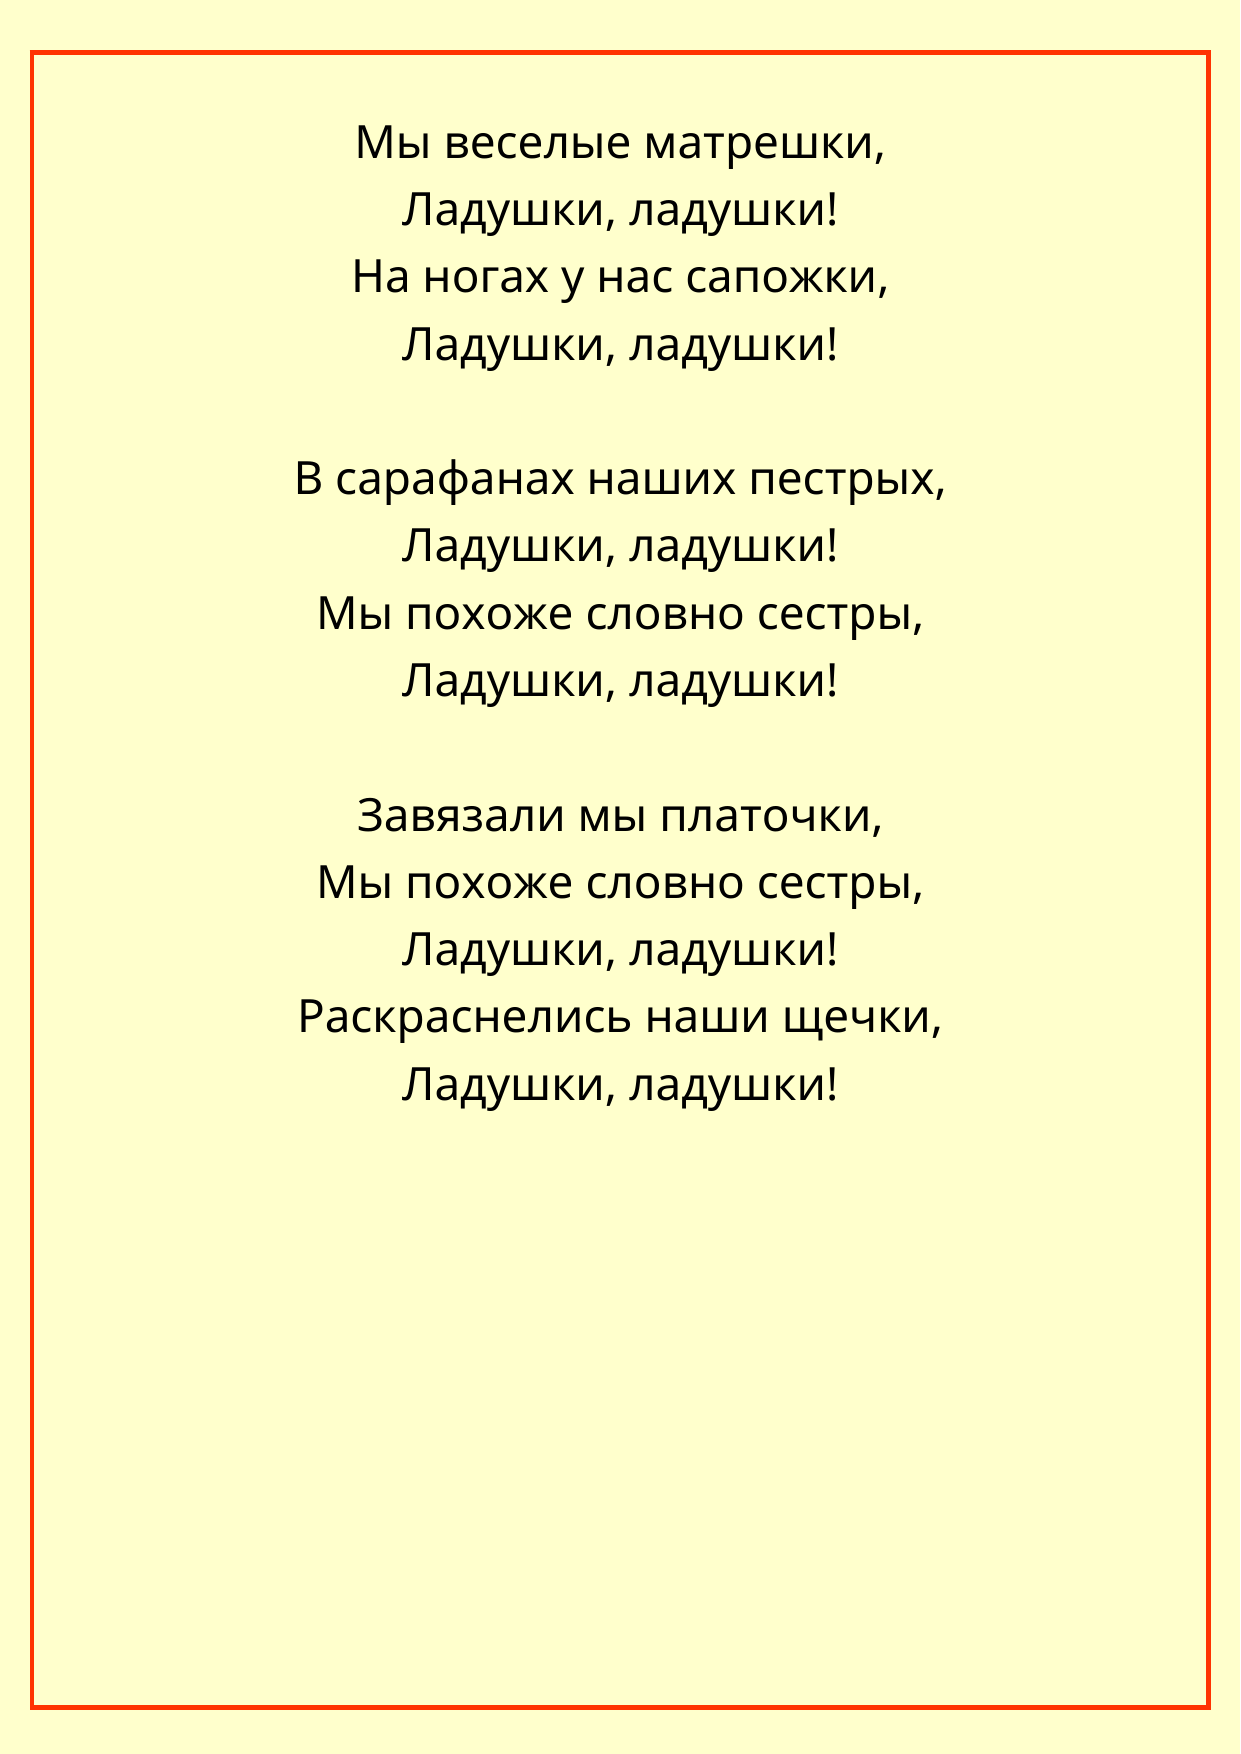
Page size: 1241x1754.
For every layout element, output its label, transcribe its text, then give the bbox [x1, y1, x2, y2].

text Мы похоже словно сестры, [34, 580, 1206, 643]
text Мы похоже словно сестры, [34, 849, 1206, 912]
text Раскраснелись наши щечки, [34, 984, 1206, 1046]
text На ногах у нас сапожки, [34, 244, 1206, 306]
text Мы веселые матрешки, [34, 109, 1206, 172]
text В сарафанах наших пестрых, [34, 446, 1206, 508]
text Ладушки, ладушки! [34, 311, 1206, 373]
text Ладушки, ладушки! [34, 176, 1206, 239]
text Ладушки, ладушки! [34, 513, 1206, 575]
text Ладушки, ладушки! [34, 647, 1206, 710]
text Ладушки, ладушки! [34, 1051, 1206, 1114]
text Завязали мы платочки, [34, 782, 1206, 844]
text Ладушки, ладушки! [34, 917, 1206, 979]
